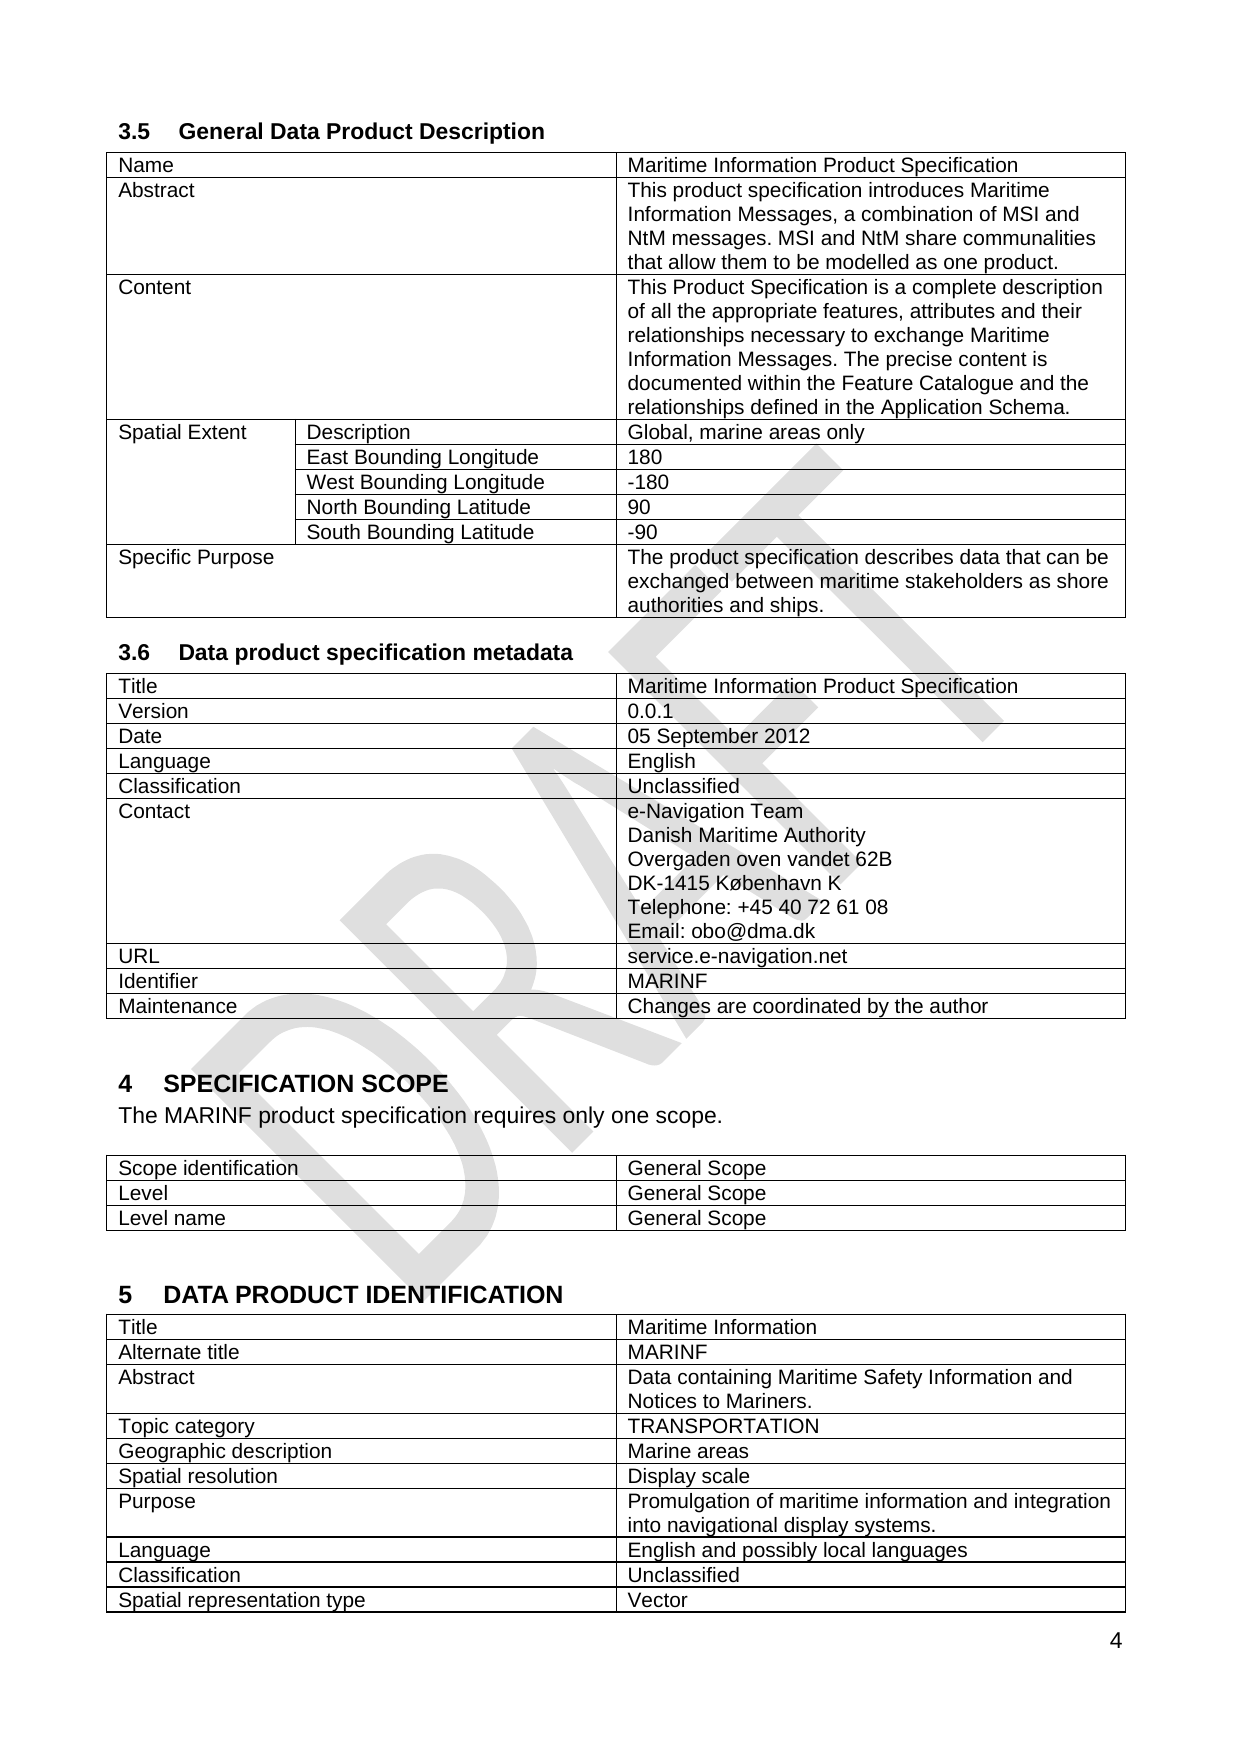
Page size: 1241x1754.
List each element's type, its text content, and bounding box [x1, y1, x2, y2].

table_cell Data containing Maritime Safety Information and Notices to Mariners. [617, 1365, 1125, 1412]
table_cell This Product Specification is a complete description of all the appropriate features, attributes and their relationships necessary to exchange Maritime Information Messages. The precise content is documented within the Feature Catalogue and the relationships defined in the Application Schema. [617, 275, 1125, 419]
table_cell Version [107, 699, 616, 723]
table_cell 90 [617, 495, 1125, 519]
table_cell South Bounding Latitude [296, 520, 616, 544]
table_header Maritime Information Product Specification [617, 153, 1125, 177]
table_cell Global, marine areas only [617, 420, 1125, 444]
table_cell Purpose [107, 1489, 616, 1536]
table_header General Scope [617, 1156, 1125, 1179]
table_header Maritime Information Product Specification [617, 674, 1125, 698]
table_cell Content [107, 275, 616, 419]
table_cell Abstract [107, 1365, 616, 1412]
table_cell Classification [107, 1563, 616, 1586]
table_cell East Bounding Longitude [296, 445, 616, 469]
table_cell North Bounding Latitude [296, 495, 616, 519]
table_cell Identifier [107, 969, 616, 993]
table_header Name [107, 153, 616, 177]
table_cell URL [107, 944, 616, 968]
table_cell Language [107, 1538, 616, 1561]
table_cell West Bounding Longitude [296, 470, 616, 494]
table_cell Date [107, 724, 616, 748]
table_cell -90 [617, 520, 1125, 544]
table_cell Promulgation of maritime information and integration into navigational display systems. [617, 1489, 1125, 1536]
table_cell MARINF [617, 1340, 1125, 1363]
table_cell Vector [617, 1588, 1125, 1611]
table_cell English and possibly local languages [617, 1538, 1125, 1561]
table_cell -180 [617, 470, 1125, 494]
subtitle Data product identification [118, 1281, 1122, 1309]
table_cell Unclassified [617, 774, 1125, 798]
table_cell 05 September 2012 [617, 724, 1125, 748]
table_cell General Scope [617, 1206, 1125, 1229]
table_header Title [107, 674, 616, 698]
table_cell Spatial Extent [107, 420, 295, 544]
table_cell Unclassified [617, 1563, 1125, 1586]
table_cell Geographic description [107, 1439, 616, 1462]
table_cell Language [107, 749, 616, 773]
table_cell Level name [107, 1206, 616, 1229]
table_header Scope identification [107, 1156, 616, 1179]
table_cell English [617, 749, 1125, 773]
text The MARINF product specification requires only one scope. [118, 1102, 1122, 1128]
table_cell Level [107, 1181, 616, 1204]
table_cell The product specification describes data that can be exchanged between maritime stakeholders as shore authorities and ships. [617, 545, 1125, 617]
table_cell Alternate title [107, 1340, 616, 1363]
table_cell Maintenance [107, 994, 616, 1018]
table_cell service.e-navigation.net [617, 944, 1125, 968]
table_cell Contact [107, 799, 616, 943]
table_cell Marine areas [617, 1439, 1125, 1462]
table_cell 0.0.1 [617, 699, 1125, 723]
table_cell e-Navigation Team Danish Maritime Authority Overgaden oven vandet 62B DK-1415 København K Telephone: +45 40 72 61 08 Email: obo@dma.dk [617, 799, 1125, 943]
table_cell Changes are coordinated by the author [617, 994, 1125, 1018]
table_cell General Scope [617, 1181, 1125, 1204]
table_cell MARINF [617, 969, 1125, 993]
table_header Title [107, 1315, 616, 1338]
subtitle Specification scope [118, 1069, 1122, 1097]
table_header Maritime Information [617, 1315, 1125, 1338]
table_cell Topic category [107, 1414, 616, 1437]
table_cell This product specification introduces Maritime Information Messages, a combination of MSI and NtM messages. MSI and NtM share communalities that allow them to be modelled as one product. [617, 178, 1125, 274]
table_cell Spatial representation type [107, 1588, 616, 1611]
table_cell TRANSPORTATION [617, 1414, 1125, 1437]
table_cell Display scale [617, 1464, 1125, 1487]
table_cell Classification [107, 774, 616, 798]
table_cell Description [296, 420, 616, 444]
table_cell 180 [617, 445, 1125, 469]
table_cell Spatial resolution [107, 1464, 616, 1487]
table_cell Specific Purpose [107, 545, 616, 617]
subtitle Data product specification metadata [118, 639, 1122, 665]
table_cell Abstract [107, 178, 616, 274]
subtitle General Data Product Description [118, 118, 1122, 144]
